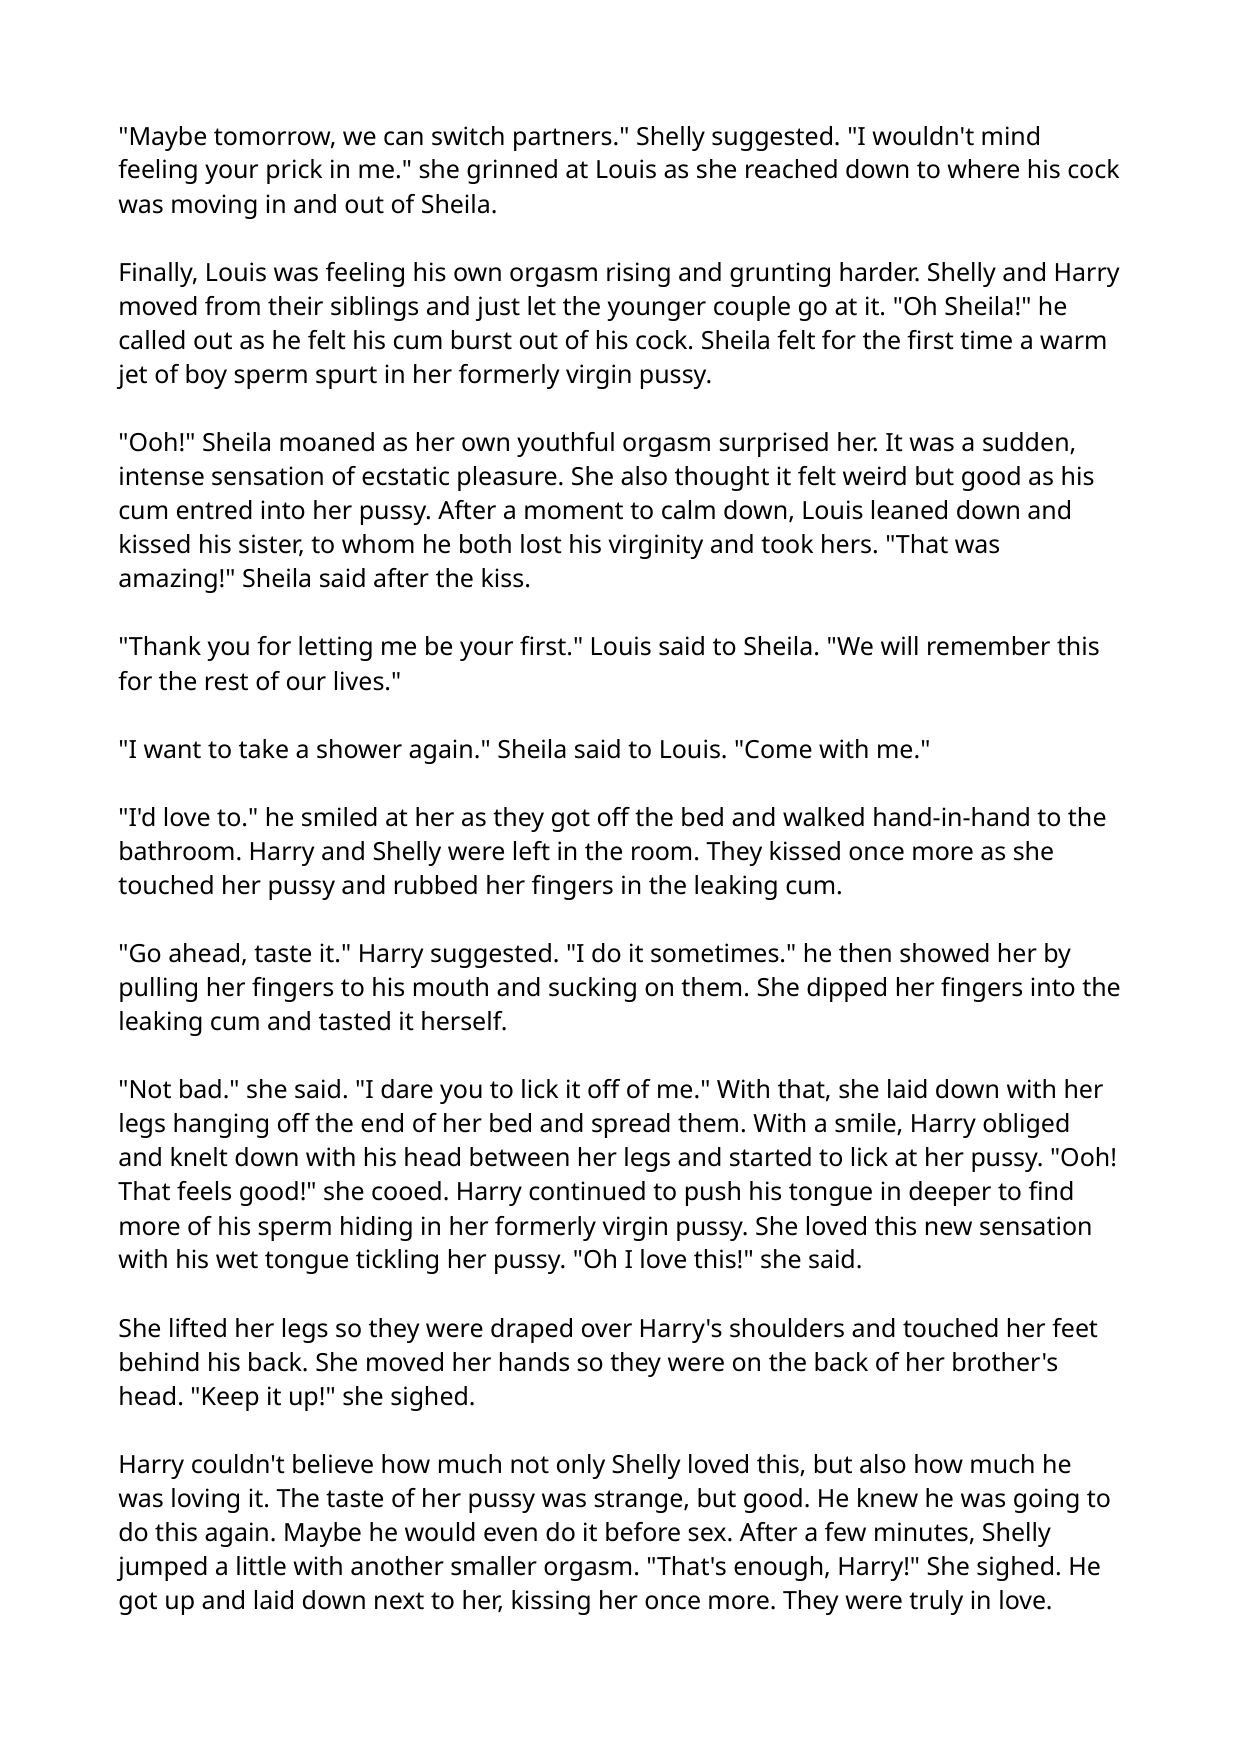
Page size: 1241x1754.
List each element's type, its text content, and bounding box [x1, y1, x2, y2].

text "Maybe tomorrow, we can switch partners." Shelly suggested. "I wouldn't mind feeling your prick in me." she grinned at Louis as she reached down to where his cock was moving in and out of Sheila. [118, 118, 1122, 220]
text "Thank you for letting me be your first." Louis said to Sheila. "We will remember this for the rest of our lives." [118, 629, 1122, 697]
text Finally, Louis was feeling his own orgasm rising and grunting harder. Shelly and Harry moved from their siblings and just let the younger couple go at it. "Oh Sheila!" he called out as he felt his cum burst out of his cock. Sheila felt for the first time a warm jet of boy sperm spurt in her formerly virgin pussy. [118, 254, 1122, 391]
text "I want to take a shower again." Sheila said to Louis. "Come with me." [118, 731, 1122, 765]
text "Not bad." she said. "I dare you to lick it off of me." With that, she laid down with her legs hanging off the end of her bed and spread them. With a smile, Harry obliged and knelt down with his head between her legs and started to lick at her pussy. "Ooh! That feels good!" she cooed. Harry continued to push his tongue in deeper to find more of his sperm hiding in her formerly virgin pussy. She loved this new sensation with his wet tongue tickling her pussy. "Oh I love this!" she said. [118, 1072, 1122, 1276]
text "I'd love to." he smiled at her as they got off the bed and walked hand-in-hand to the bathroom. Harry and Shelly were left in the room. They kissed once more as she touched her pussy and rubbed her fingers in the leaking cum. [118, 799, 1122, 902]
text She lifted her legs so they were draped over Harry's shoulders and touched her feet behind his back. She moved her hands so they were on the back of her brother's head. "Keep it up!" she sighed. [118, 1310, 1122, 1412]
text "Ooh!" Sheila moaned as her own youthful orgasm surprised her. It was a sudden, intense sensation of ecstatic pleasure. She also thought it felt weird but good as his cum entred into her pussy. After a moment to calm down, Louis leaned down and kissed his sister, to whom he both lost his virginity and took hers. "That was amazing!" Sheila said after the kiss. [118, 425, 1122, 595]
text "Go ahead, taste it." Harry suggested. "I do it sometimes." he then showed her by pulling her fingers to his mouth and sucking on them. She dipped her fingers into the leaking cum and tasted it herself. [118, 936, 1122, 1038]
text Harry couldn't believe how much not only Shelly loved this, but also how much he was loving it. The taste of her pussy was strange, but good. He knew he was going to do this again. Maybe he would even do it before sex. After a few minutes, Shelly jumped a little with another smaller orgasm. "That's enough, Harry!" She sighed. He got up and laid down next to her, kissing her once more. They were truly in love. [118, 1447, 1122, 1617]
